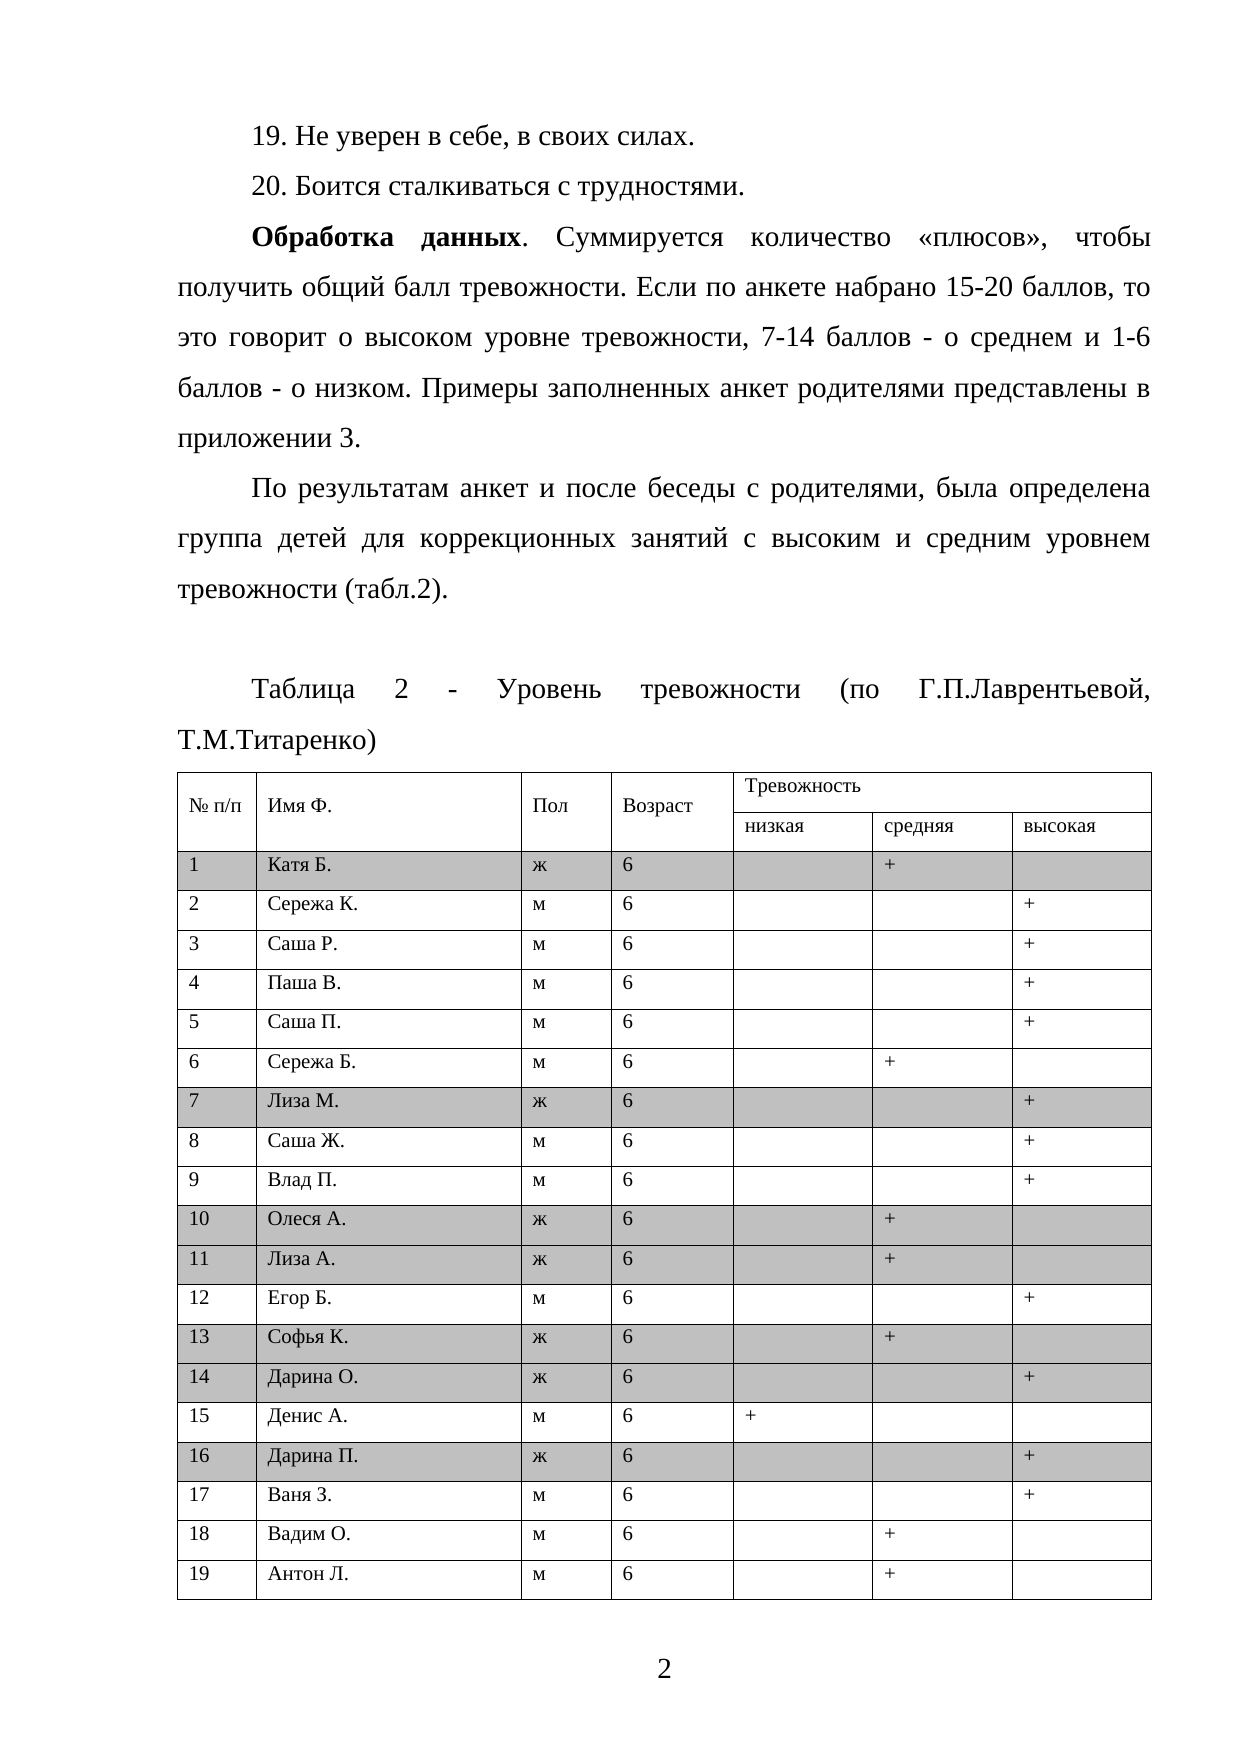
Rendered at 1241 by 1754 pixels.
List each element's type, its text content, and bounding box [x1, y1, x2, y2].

table_cell 6 [612, 1325, 733, 1363]
table_cell м [522, 1403, 611, 1442]
table_cell [734, 1561, 872, 1599]
table_cell Вадим О. [257, 1521, 521, 1560]
table_cell 13 [178, 1325, 256, 1363]
table_cell 5 [178, 1010, 256, 1048]
table_cell [734, 1364, 872, 1402]
table_cell Антон Л. [257, 1561, 521, 1599]
table_cell Дарина П. [257, 1443, 521, 1481]
table_cell 8 [178, 1128, 256, 1166]
table_cell [873, 1088, 1012, 1127]
table_cell ж [522, 1206, 611, 1245]
table_cell 10 [178, 1206, 256, 1245]
table_cell [734, 1010, 872, 1048]
table_cell 6 [612, 1561, 733, 1599]
table_header Тревожность [734, 773, 1151, 812]
table_cell низкая [734, 813, 872, 851]
table_cell м [522, 1049, 611, 1087]
table_cell 3 [178, 931, 256, 969]
table_cell 14 [178, 1364, 256, 1402]
table_cell м [522, 1167, 611, 1205]
table_cell 17 [178, 1482, 256, 1520]
table_cell [873, 1285, 1012, 1323]
table_cell ж [522, 1325, 611, 1363]
table_cell + [1013, 931, 1151, 969]
table_cell [1013, 1561, 1151, 1599]
table_cell [734, 1482, 872, 1520]
table_cell Дарина О. [257, 1364, 521, 1402]
table_cell + [1013, 1482, 1151, 1520]
table_header Имя Ф. [257, 773, 521, 851]
table_cell [873, 1403, 1012, 1442]
table_cell ж [522, 852, 611, 890]
table_cell + [1013, 1285, 1151, 1323]
table_cell + [873, 1049, 1012, 1087]
table_cell [734, 1285, 872, 1323]
table_cell Саша Ж. [257, 1128, 521, 1166]
table_cell 6 [612, 1482, 733, 1520]
table_cell м [522, 1561, 611, 1599]
table_cell м [522, 1285, 611, 1323]
table_cell высокая [1013, 813, 1151, 851]
table_cell 6 [612, 1088, 733, 1127]
table_cell 6 [612, 1364, 733, 1402]
table_cell 6 [612, 970, 733, 1008]
table_cell [1013, 852, 1151, 890]
table_cell 6 [612, 1246, 733, 1284]
table_cell 12 [178, 1285, 256, 1323]
table_header Пол [522, 773, 611, 851]
table_cell Софья К. [257, 1325, 521, 1363]
table_cell + [1013, 1167, 1151, 1205]
table_cell Саша Р. [257, 931, 521, 969]
table_cell м [522, 1010, 611, 1048]
table_cell м [522, 931, 611, 969]
table_cell + [1013, 1010, 1151, 1048]
table_cell 6 [612, 1010, 733, 1048]
table_cell Лиза М. [257, 1088, 521, 1127]
table_cell Денис А. [257, 1403, 521, 1442]
table_cell [734, 931, 872, 969]
table_cell [734, 1088, 872, 1127]
table_cell ж [522, 1443, 611, 1481]
table_cell [734, 1325, 872, 1363]
table_cell 19 [178, 1561, 256, 1599]
table_cell [873, 931, 1012, 969]
text 19. Не уверен в себе, в своих силах. [177, 118, 1152, 152]
table_cell [734, 1206, 872, 1245]
table_cell Сережа К. [257, 891, 521, 930]
table_cell 6 [612, 1206, 733, 1245]
table_cell [734, 1443, 872, 1481]
table_cell + [1013, 1443, 1151, 1481]
table_cell + [1013, 1088, 1151, 1127]
table_cell [1013, 1246, 1151, 1284]
table_cell м [522, 1128, 611, 1166]
table_cell + [873, 852, 1012, 890]
text Таблица 2 - Уровень тревожности (по Г.П.Лаврентьевой, Т.М.Титаренко) [177, 672, 1152, 755]
table_header Возраст [612, 773, 733, 851]
table_cell 15 [178, 1403, 256, 1442]
table_cell Влад П. [257, 1167, 521, 1205]
table_cell м [522, 1482, 611, 1520]
table_cell ж [522, 1364, 611, 1402]
table_cell 6 [612, 852, 733, 890]
table_cell + [1013, 1364, 1151, 1402]
text Обработка данных. Суммируется количество «плюсов», чтобы получить общий балл тревожности. Если по анкете набрано 15-20 баллов, то это говорит о высоком уровне тревожности, 7-14 баллов - о среднем и 1-6 баллов - о низком. Примеры заполненных анкет родителями представлены в приложении 3. [177, 219, 1152, 453]
table_cell [734, 970, 872, 1008]
table_cell Сережа Б. [257, 1049, 521, 1087]
table_cell 6 [612, 1443, 733, 1481]
text По результатам анкет и после беседы с родителями, была определена группа детей для коррекционных занятий с высоким и средним уровнем тревожности (табл.2). [177, 470, 1152, 604]
table_cell + [873, 1561, 1012, 1599]
table_cell [873, 1010, 1012, 1048]
table_cell [1013, 1521, 1151, 1560]
table_cell 9 [178, 1167, 256, 1205]
table_cell [873, 1128, 1012, 1166]
table_cell средняя [873, 813, 1012, 851]
table_cell 6 [612, 1167, 733, 1205]
table_cell [873, 1364, 1012, 1402]
table_cell 6 [612, 1285, 733, 1323]
table_cell [873, 970, 1012, 1008]
table_cell [734, 1521, 872, 1560]
table_cell Катя Б. [257, 852, 521, 890]
table_cell + [734, 1403, 872, 1442]
table_cell 6 [612, 931, 733, 969]
table_cell 6 [612, 1049, 733, 1087]
table_cell 18 [178, 1521, 256, 1560]
table_cell ж [522, 1246, 611, 1284]
table_cell ж [522, 1088, 611, 1127]
table_cell [1013, 1325, 1151, 1363]
table_cell Ваня З. [257, 1482, 521, 1520]
table_cell [873, 1443, 1012, 1481]
table_cell 6 [612, 1521, 733, 1560]
table_cell + [1013, 1128, 1151, 1166]
table_cell [734, 852, 872, 890]
table_cell Саша П. [257, 1010, 521, 1048]
table_header № п/п [178, 773, 256, 851]
table_cell 6 [612, 891, 733, 930]
table_cell [873, 1167, 1012, 1205]
table_cell [734, 1246, 872, 1284]
table_cell [1013, 1049, 1151, 1087]
table_cell Егор Б. [257, 1285, 521, 1323]
table_cell 4 [178, 970, 256, 1008]
table_cell Паша В. [257, 970, 521, 1008]
table_cell 2 [178, 891, 256, 930]
table_cell + [873, 1246, 1012, 1284]
table_cell Лиза А. [257, 1246, 521, 1284]
table_cell + [873, 1521, 1012, 1560]
table_cell [734, 891, 872, 930]
table_cell + [873, 1325, 1012, 1363]
table_cell + [873, 1206, 1012, 1245]
table_cell Олеся А. [257, 1206, 521, 1245]
table_cell м [522, 891, 611, 930]
table_cell [734, 1049, 872, 1087]
table_cell 6 [612, 1403, 733, 1442]
table_cell 6 [612, 1128, 733, 1166]
table_cell + [1013, 891, 1151, 930]
table_cell 11 [178, 1246, 256, 1284]
table_cell м [522, 1521, 611, 1560]
table_cell м [522, 970, 611, 1008]
table_cell [873, 891, 1012, 930]
table_cell 16 [178, 1443, 256, 1481]
table_cell [734, 1128, 872, 1166]
table_cell + [1013, 970, 1151, 1008]
table_cell [734, 1167, 872, 1205]
table_cell 1 [178, 852, 256, 890]
table_cell [1013, 1403, 1151, 1442]
table_cell 7 [178, 1088, 256, 1127]
table_cell [1013, 1206, 1151, 1245]
table_cell [873, 1482, 1012, 1520]
text 20. Боится сталкиваться с трудностями. [177, 168, 1152, 202]
table_cell 6 [178, 1049, 256, 1087]
